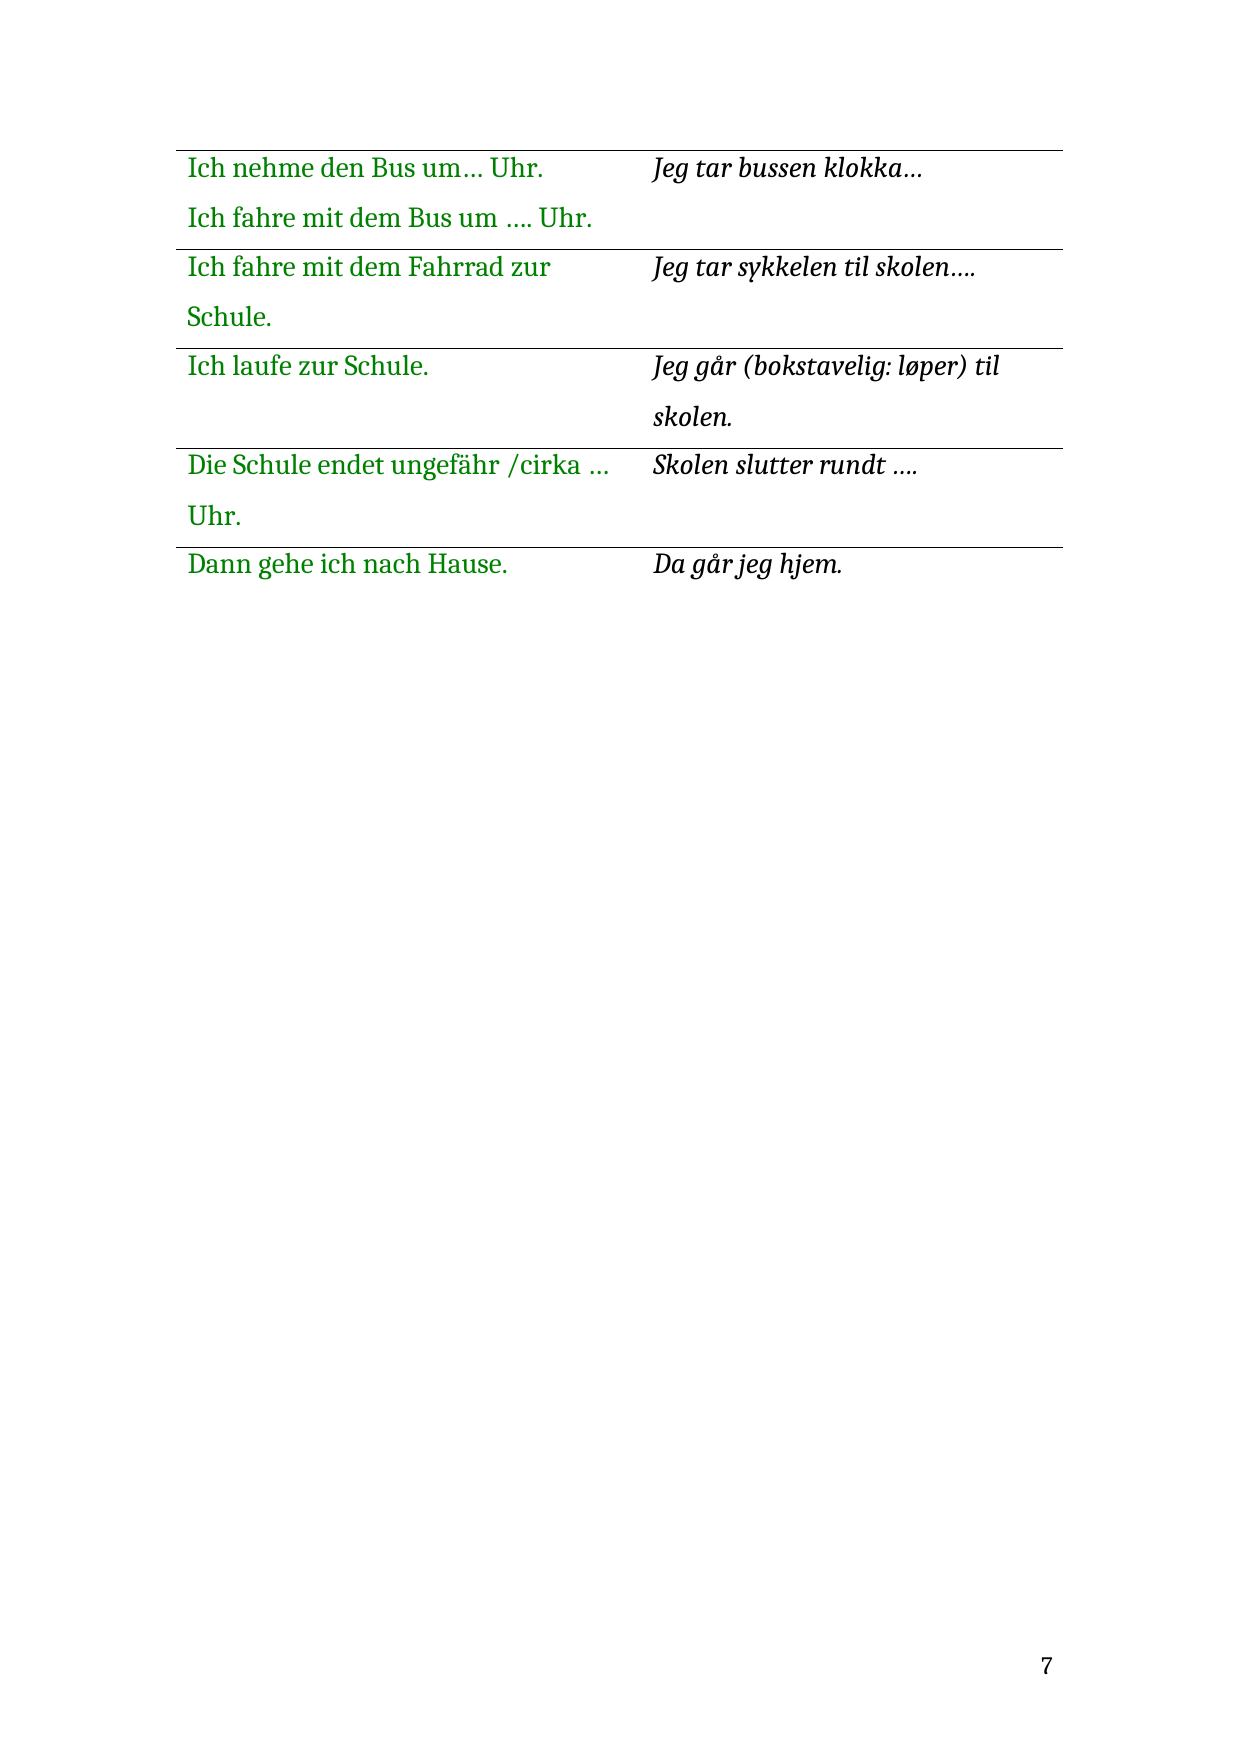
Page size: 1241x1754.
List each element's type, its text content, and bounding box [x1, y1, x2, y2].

table_cell Da går jeg hjem. [642, 548, 1063, 596]
table_cell Die Schule endet ungefähr /cirka … Uhr. [176, 449, 642, 547]
table_cell Ich fahre mit dem Fahrrad zur Schule. [176, 250, 642, 348]
table_cell Jeg går (bokstavelig: løper) til skolen. [642, 349, 1063, 447]
table_cell Jeg tar sykkelen til skolen…. [642, 250, 1063, 348]
table_cell Ich laufe zur Schule. [176, 349, 642, 447]
table_cell Jeg tar bussen klokka… [642, 151, 1063, 249]
table_cell Ich nehme den Bus um… Uhr. Ich fahre mit dem Bus um …. Uhr. [176, 151, 642, 249]
table_cell Skolen slutter rundt …. [642, 449, 1063, 547]
table_cell Dann gehe ich nach Hause. [176, 548, 642, 596]
